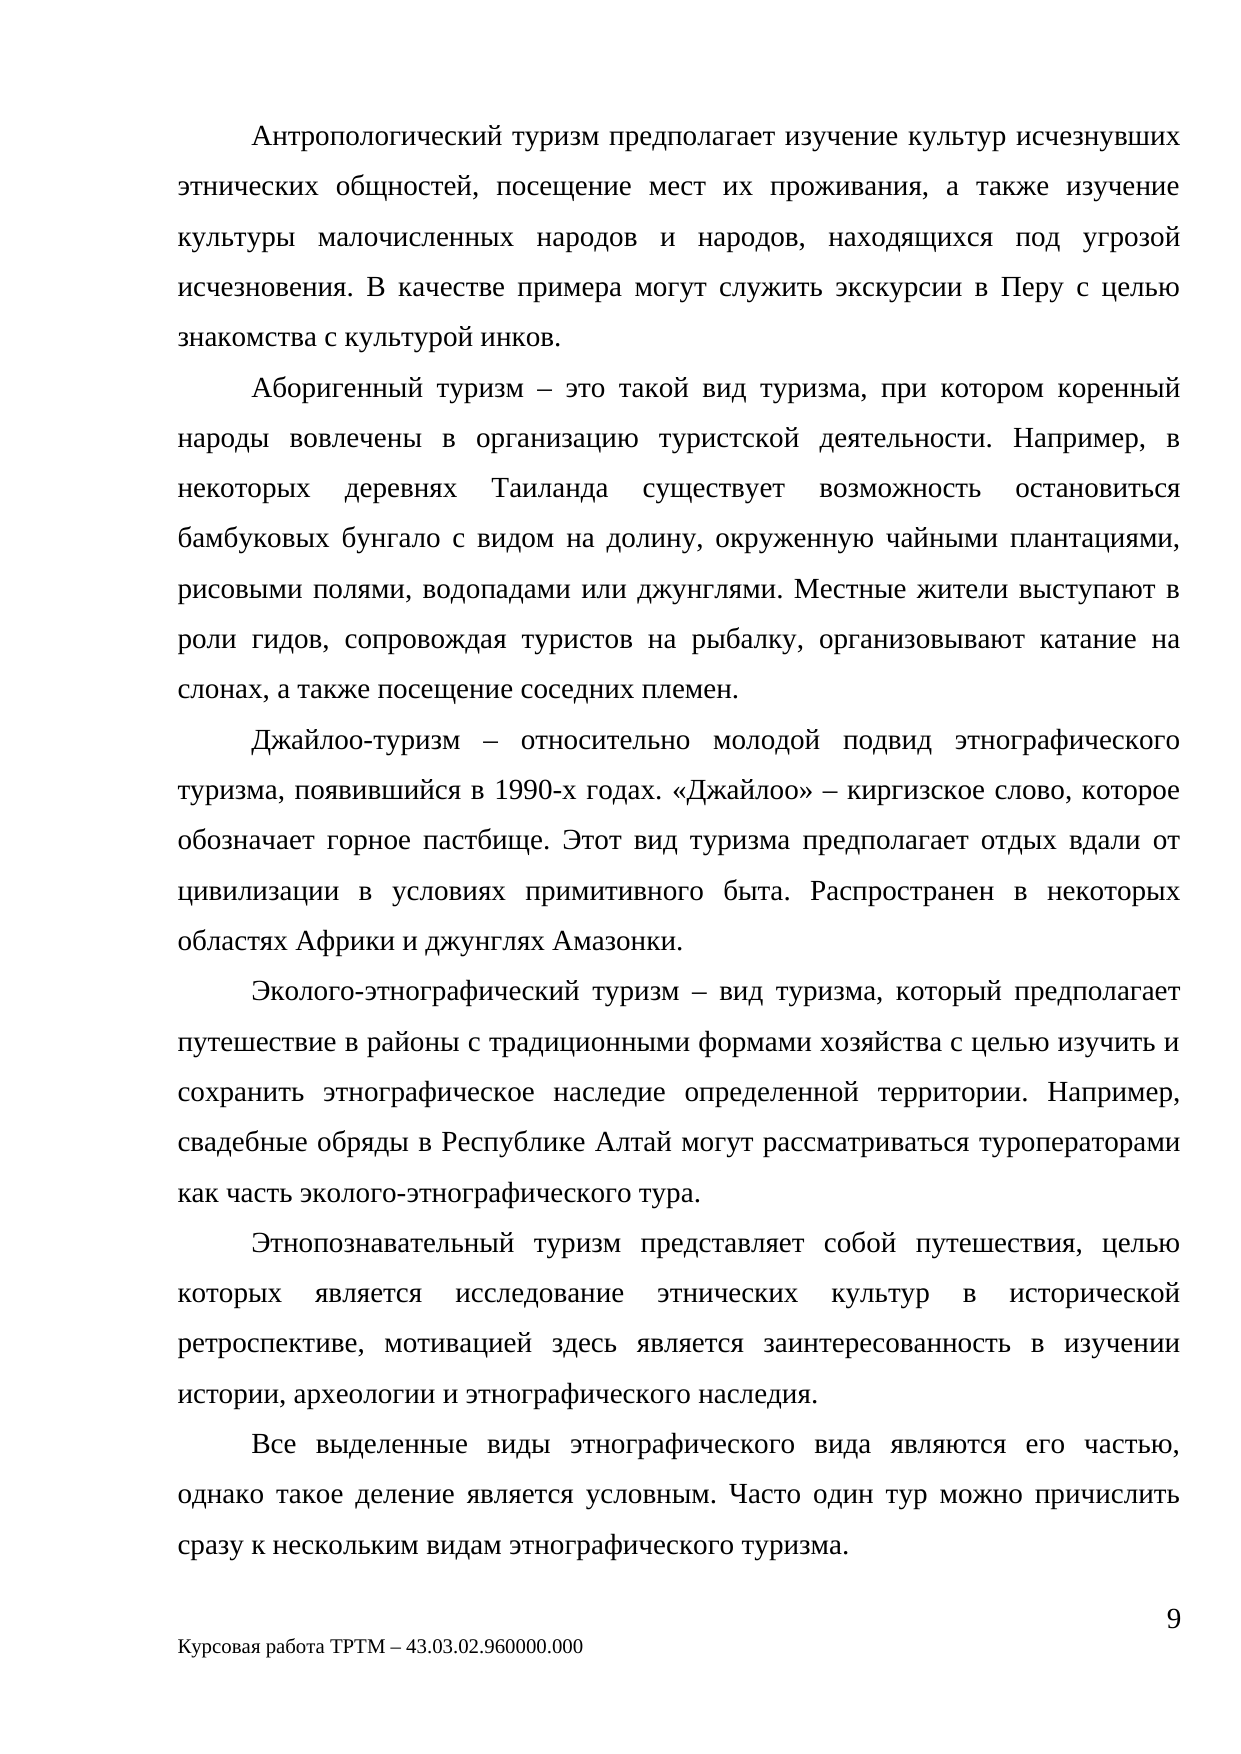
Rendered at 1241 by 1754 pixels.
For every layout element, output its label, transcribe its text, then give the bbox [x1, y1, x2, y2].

text Антропологический туризм предполагает изучение культур исчезнувших этнических общностей, посещение мест их проживания, а также изучение культуры малочисленных народов и народов, находящихся под угрозой исчезновения. В качестве примера могут служить экскурсии в Перу с целью знакомства с культурой инков. [177, 118, 1181, 353]
text Все выделенные виды этнографического вида являются его частью, однако такое деление является условным. Часто один тур можно причислить сразу к нескольким видам этнографического туризма. [177, 1426, 1181, 1560]
text Этнопознавательный туризм представляет собой путешествия, целью которых является исследование этнических культур в исторической ретроспективе, мотивацией здесь является заинтересованность в изучении истории, археологии и этнографического наследия. [177, 1225, 1181, 1409]
text Джайлоо-туризм – относительно молодой подвид этнографического туризма, появившийся в 1990-х годах. «Джайлоо» – киргизское слово, которое обозначает горное пастбище. Этот вид туризма предполагает отдых вдали от цивилизации в условиях примитивного быта. Распространен в некоторых областях Африки и джунглях Амазонки. [177, 722, 1181, 957]
text Эколого-этнографический туризм – вид туризма, который предполагает путешествие в районы с традиционными формами хозяйства с целью изучить и сохранить этнографическое наследие определенной территории. Например, свадебные обряды в Республике Алтай могут рассматриваться туроператорами как часть эколого-этнографического тура. [177, 973, 1181, 1208]
text Аборигенный туризм – это такой вид туризма, при котором коренный народы вовлечены в организацию туристской деятельности. Например, в некоторых деревнях Таиланда существует возможность остановиться бамбуковых бунгало с видом на долину, окруженную чайными плантациями, рисовыми полями, водопадами или джунглями. Местные жители выступают в роли гидов, сопровождая туристов на рыбалку, организовывают катание на слонах, а также посещение соседних племен. [177, 370, 1181, 705]
